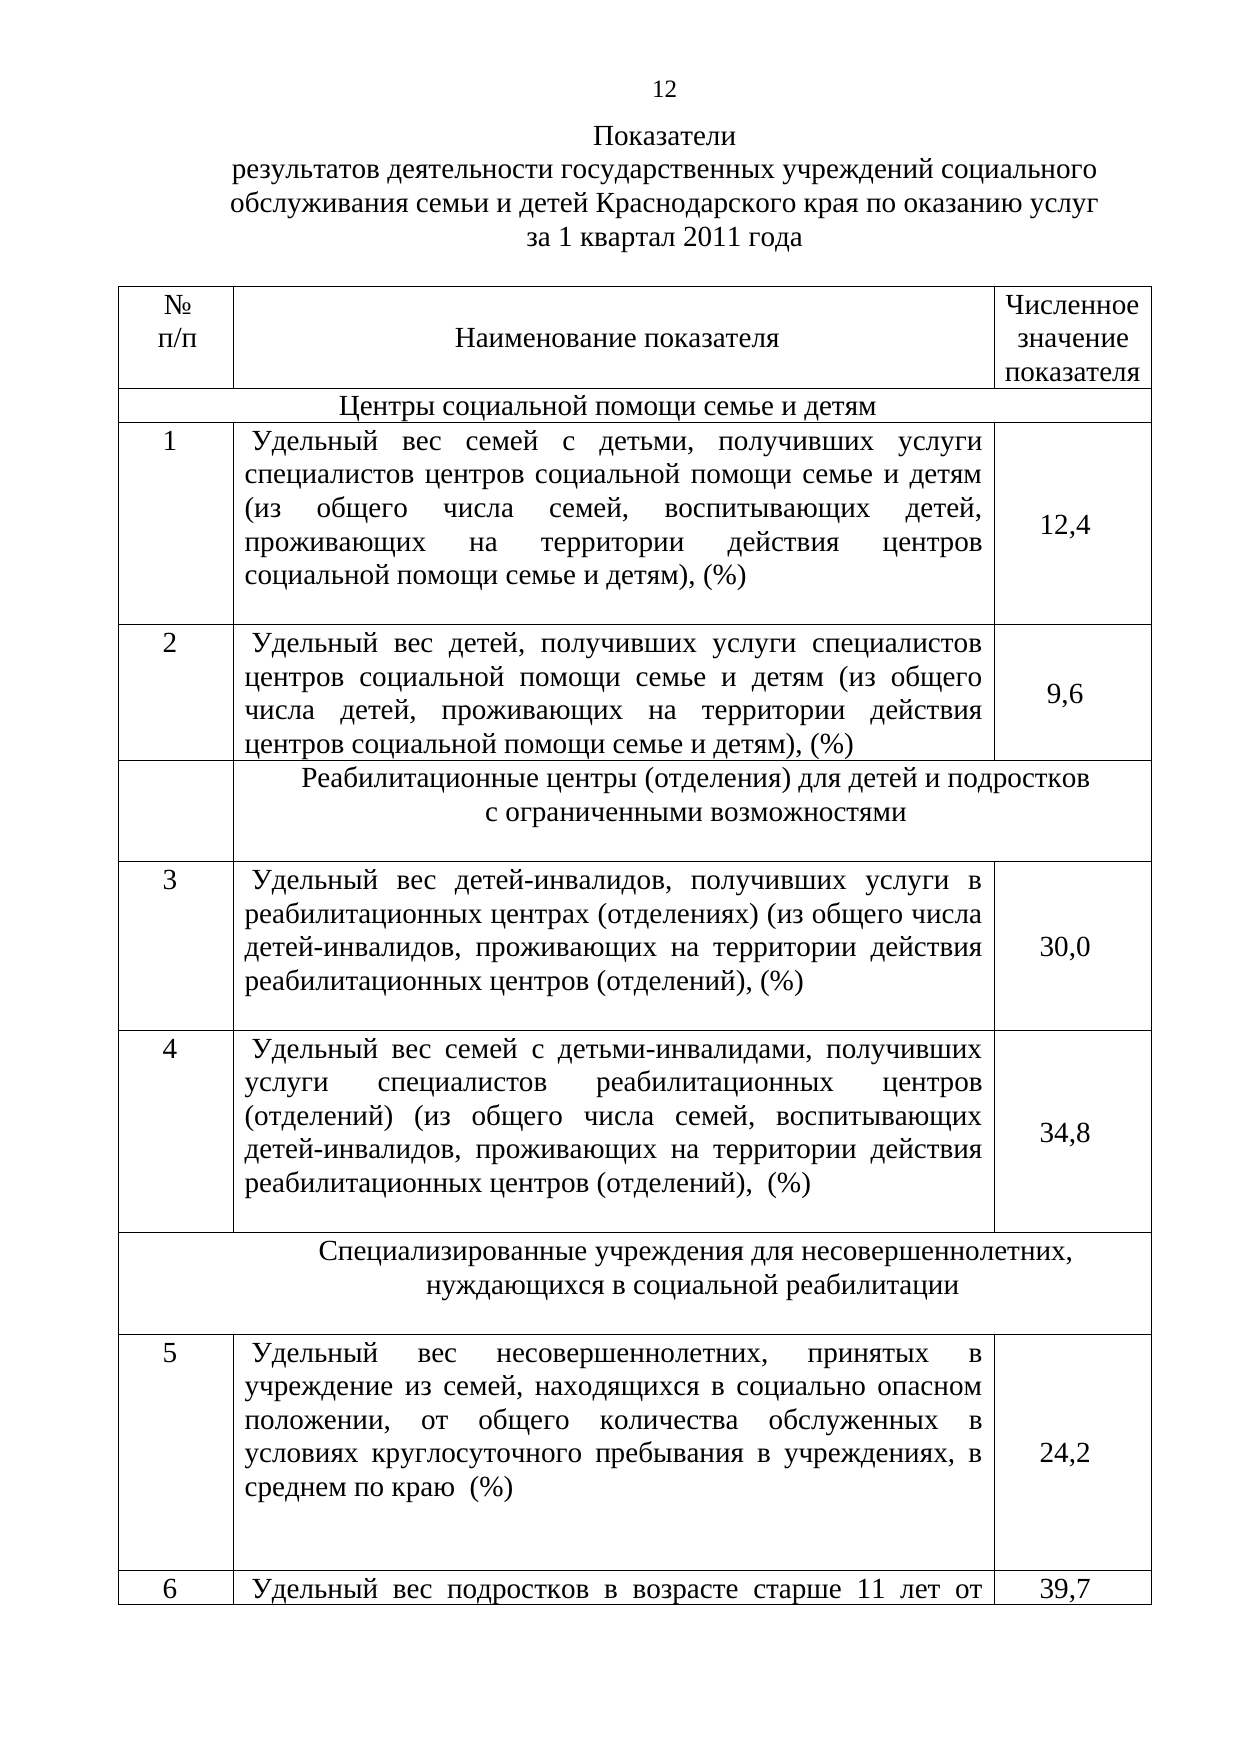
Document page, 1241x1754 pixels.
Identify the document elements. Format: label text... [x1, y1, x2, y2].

table_cell Удельный вес детей-инвалидов, получивших услуги в реабилитационных центрах (отделениях) (из общего числа детей-инвалидов, проживающих на территории действия реабилитационных центров (отделений), (%) [234, 862, 994, 1030]
table_cell [119, 1233, 233, 1334]
table_cell 12,4 [995, 423, 1151, 624]
table_cell 3 [119, 862, 233, 1030]
table_cell Удельный вес семей с детьми-инвалидами, получивших услуги специалистов реабилитационных центров (отделений) (из общего числа семей, воспитывающих детей-инвалидов, проживающих на территории действия реабилитационных центров (отделений), (%) [234, 1031, 994, 1232]
table_cell Удельный вес детей, получивших услуги специалистов центров социальной помощи семье и детям (из общего числа детей, проживающих на территории действия центров социальной помощи семье и детям), (%) [234, 625, 994, 759]
table_header № п/п [119, 287, 233, 387]
table_cell 1 [119, 423, 233, 624]
table_cell [119, 389, 233, 422]
text за 1 квартал 2011 года [177, 219, 1152, 252]
table_cell 30,0 [995, 862, 1151, 1030]
table_cell [119, 761, 233, 861]
table_cell 39,7 [995, 1571, 1151, 1604]
table_cell Специализированные учреждения для несовершеннолетних, нуждающихся в социальной реабилитации [233, 1233, 1151, 1334]
table_cell 9,6 [995, 625, 1151, 759]
table_cell 24,2 [995, 1335, 1151, 1570]
table_cell 6 [119, 1571, 233, 1604]
table_cell 2 [119, 625, 233, 759]
text результатов деятельности государственных учреждений социального обслуживания семьи и детей Краснодарского края по оказанию услуг [177, 152, 1152, 219]
table_cell Центры социальной помощи семье и детям [233, 389, 1151, 422]
table_cell 34,8 [995, 1031, 1151, 1232]
table_header Численное значение показателя [995, 287, 1151, 387]
table_cell Удельный вес семей с детьми, получивших услуги специалистов центров социальной помощи семье и детям (из общего числа семей, воспитывающих детей, проживающих на территории действия центров социальной помощи семье и детям), (%) [234, 423, 994, 624]
text Показатели [177, 118, 1152, 152]
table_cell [234, 1571, 994, 1604]
table_cell 4 [119, 1031, 233, 1232]
table_cell Удельный вес несовершеннолетних, принятых в учреждение из семей, находящихся в социально опасном положении, от общего количества обслуженных в условиях круглосуточного пребывания в учреждениях, в среднем по краю (%) [234, 1335, 994, 1570]
table_header Наименование показателя [234, 287, 994, 387]
table_cell 5 [119, 1335, 233, 1570]
table_cell Реабилитационные центры (отделения) для детей и подростков с ограниченными возможностями [234, 761, 1151, 861]
